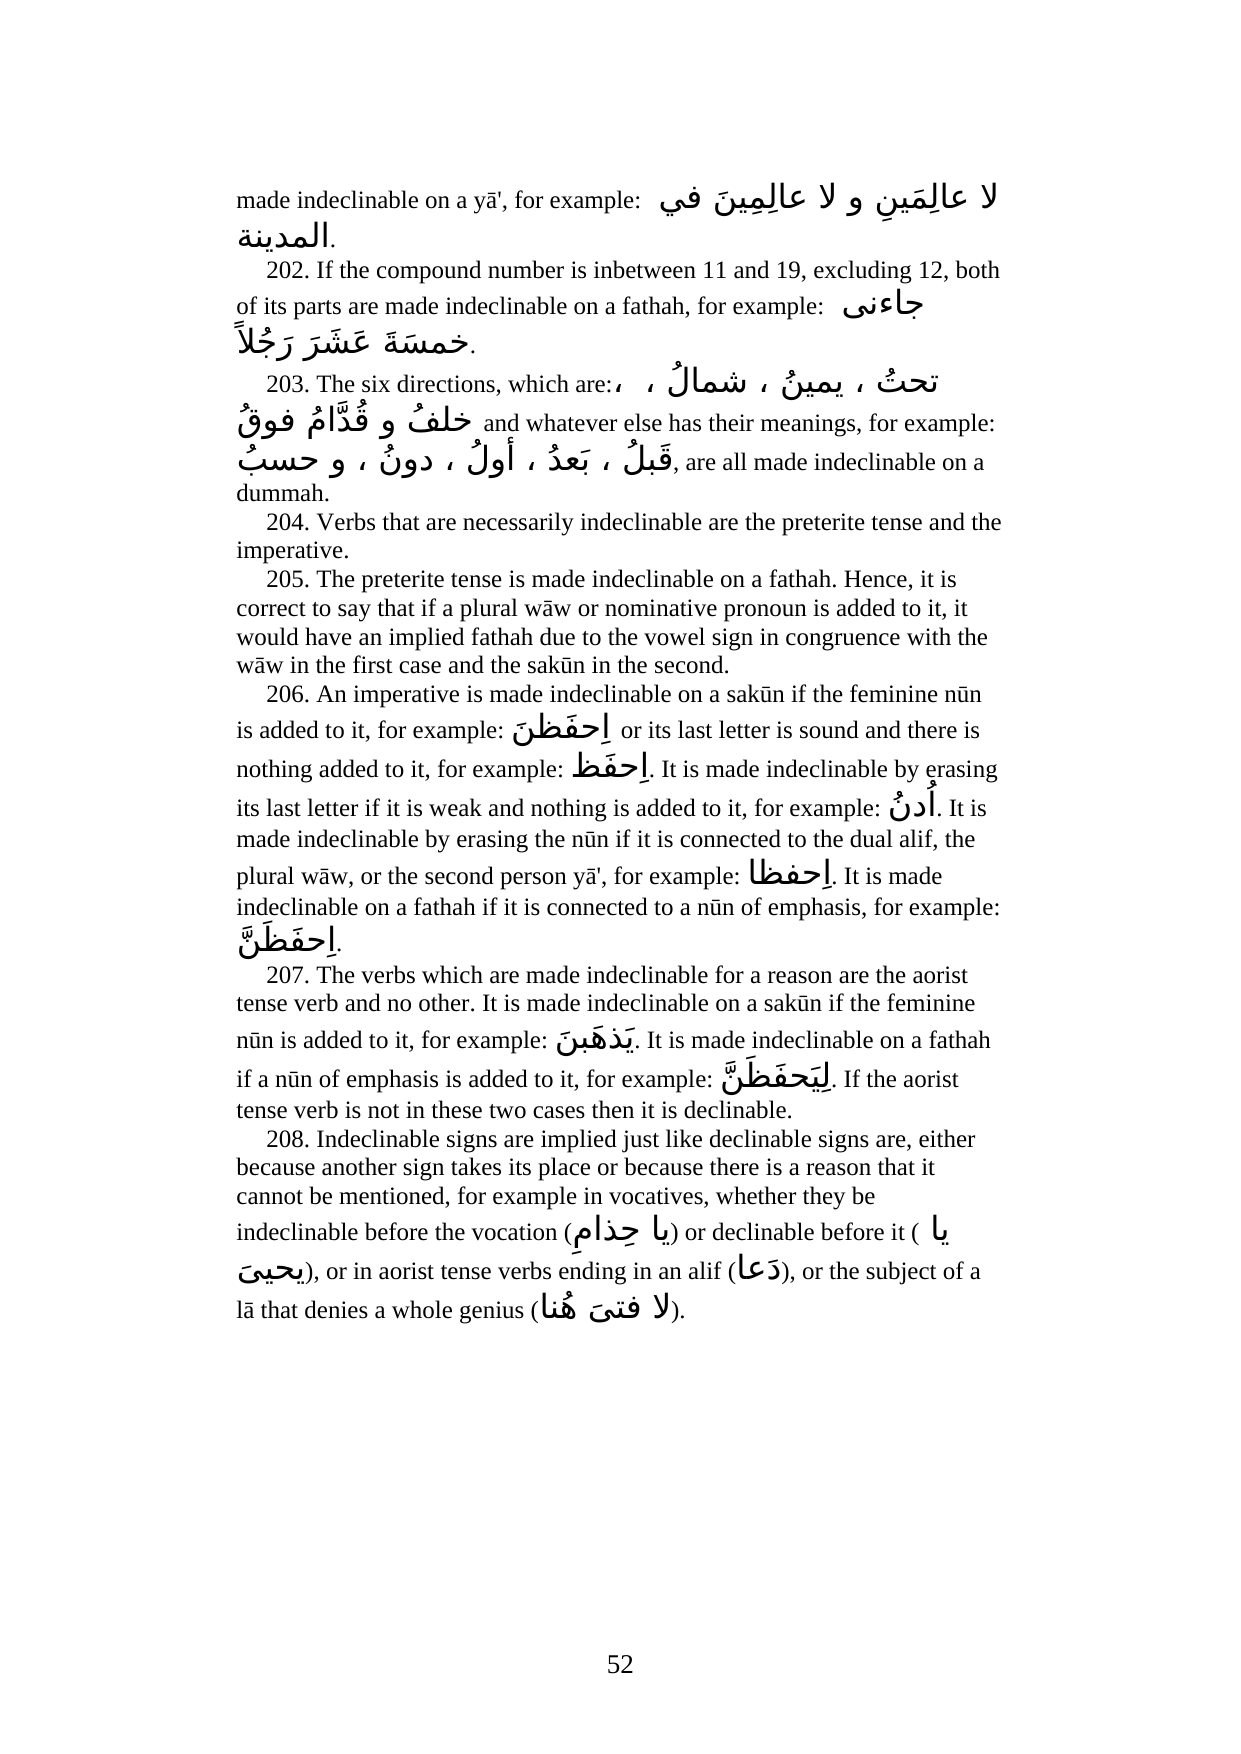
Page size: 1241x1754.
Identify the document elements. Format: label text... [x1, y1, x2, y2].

text 202. If the compound number is inbetween 11 and 19, excluding 12, both of its parts are made indeclinable on a fathah, for example: جاءنی خمسَةَ عَشَرَ رَجُلاً. [236, 255, 1004, 361]
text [236, 177, 1004, 255]
text 204. Verbs that are necessarily indeclinable are the preterite tense and the imperative. [236, 507, 1004, 564]
text 205. The preterite tense is made indeclinable on a fathah. Hence, it is correct to say that if a plural wāw or nominative pronoun is added to it, it would have an implied fathah due to the vowel sign in congruence with the wāw in the first case and the sakūn in the second. [236, 564, 1004, 679]
text 206. An imperative is made indeclinable on a sakūn if the feminine nūn is added to it, for example: اِحفَظنَ or its last letter is sound and there is nothing added to it, for example: اِحفَظ. It is made indeclinable by erasing its last letter if it is weak and nothing is added to it, for example: اُدنُ. It is made indeclinable by erasing the nūn if it is connected to the dual alif, the plural wāw, or the second person yā', for example: اِحفظا. It is made indeclinable on a fathah if it is connected to a nūn of emphasis, for example: اِحفَظَنَّ. [236, 679, 1004, 960]
text 207. The verbs which are made indeclinable for a reason are the aorist tense verb and no other. It is made indeclinable on a sakūn if the feminine nūn is added to it, for example: یَذهَبنَ. It is made indeclinable on a fathah if a nūn of emphasis is added to it, for example: لِیَحفَظَنَّ. If the aorist tense verb is not in these two cases then it is declinable. [236, 960, 1004, 1124]
text 203. The six directions, which are:، تحتُ ، یمینُ ، شمالُ ، خلفُ و قُدَّامُ فوقُ and whatever else has their meanings, for example: قَبلُ ، بَعدُ ، أولُ ، دونُ ، و حسبُ, are all made indeclinable on a dummah. [236, 361, 1004, 507]
text 208. Indeclinable signs are implied just like declinable signs are, either because another sign takes its place or because there is a reason that it cannot be mentioned, for example in vocatives, whether they be indeclinable before the vocation (یا حِذامِ) or declinable before it (یا یحییَ), or in aorist tense verbs ending in an alif (دَعا), or the subject of a lā that denies a whole genius (لا فتیَ هُنا). [236, 1124, 1004, 1326]
